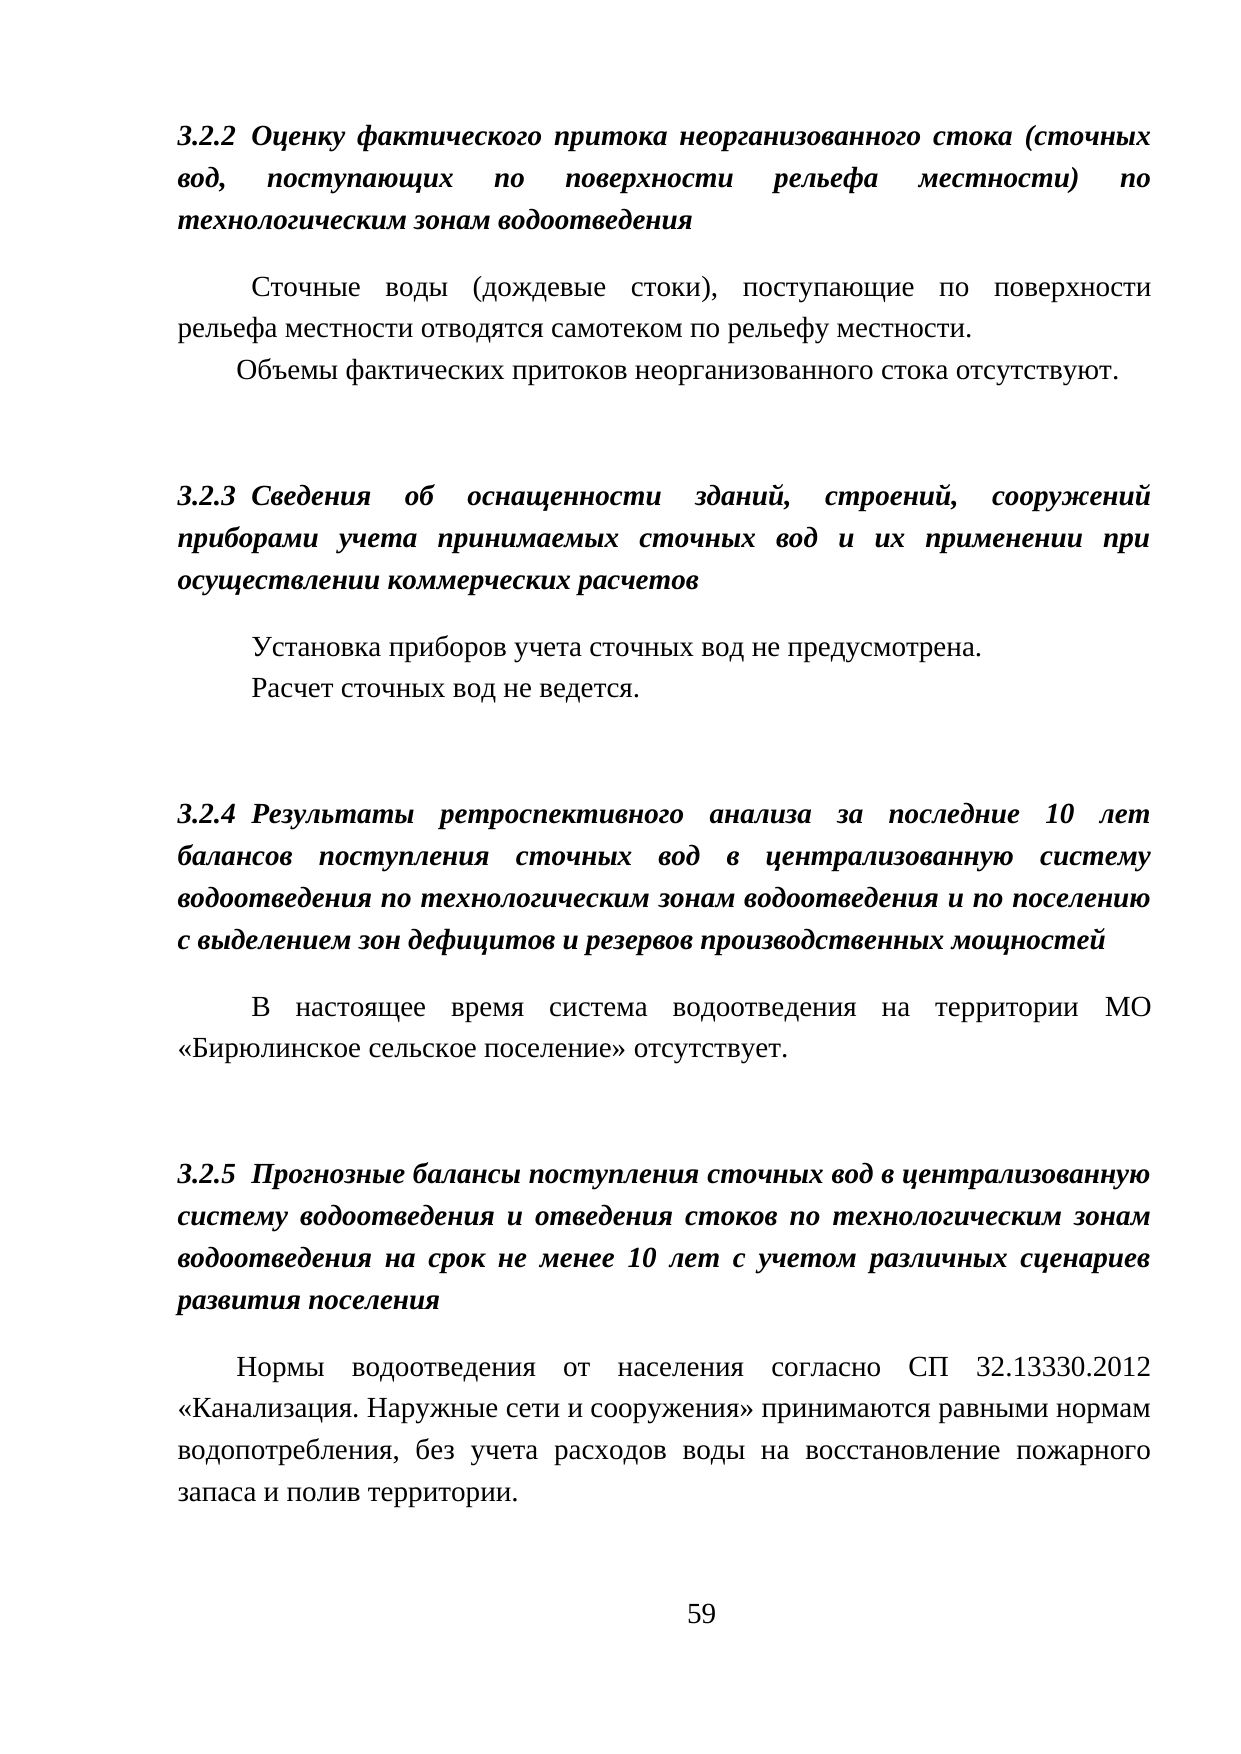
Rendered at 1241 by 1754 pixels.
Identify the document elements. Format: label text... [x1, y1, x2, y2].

subtitle Сведения об оснащенности зданий, строений, сооружений приборами учета принимаемых сточных вод и их применении при осуществлении коммерческих расчетов [177, 478, 1152, 595]
text Сточные воды (дождевые стоки), поступающие по поверхности рельефа местности отводятся самотеком по рельефу местности. [177, 269, 1152, 344]
text Установка приборов учета сточных вод не предусмотрена. [177, 629, 1152, 662]
text Нормы водоотведения от населения согласно СП 32.13330.2012 «Канализация. Наружные сети и сооружения» принимаются равными нормам водопотребления, без учета расходов воды на восстановление пожарного запаса и полив территории. [177, 1349, 1152, 1508]
subtitle Оценку фактического притока неорганизованного стока (сточных вод, поступающих по поверхности рельефа местности) по технологическим зонам водоотведения [177, 118, 1152, 235]
text Объемы фактических притоков неорганизованного стока отсутствуют. [177, 352, 1152, 386]
text Расчет сточных вод не ведется. [177, 671, 1152, 704]
subtitle Результаты ретроспективного анализа за последние 10 лет балансов поступления сточных вод в централизованную систему водоотведения по технологическим зонам водоотведения и по поселению с выделением зон дефицитов и резервов производственных мощностей [177, 796, 1152, 955]
subtitle Прогнозные балансы поступления сточных вод в централизованную систему водоотведения и отведения стоков по технологическим зонам водоотведения на срок не менее 10 лет с учетом различных сценариев развития поселения [177, 1156, 1152, 1315]
text В настоящее время система водоотведения на территории МО «Бирюлинское сельское поселение» отсутствует. [177, 989, 1152, 1064]
